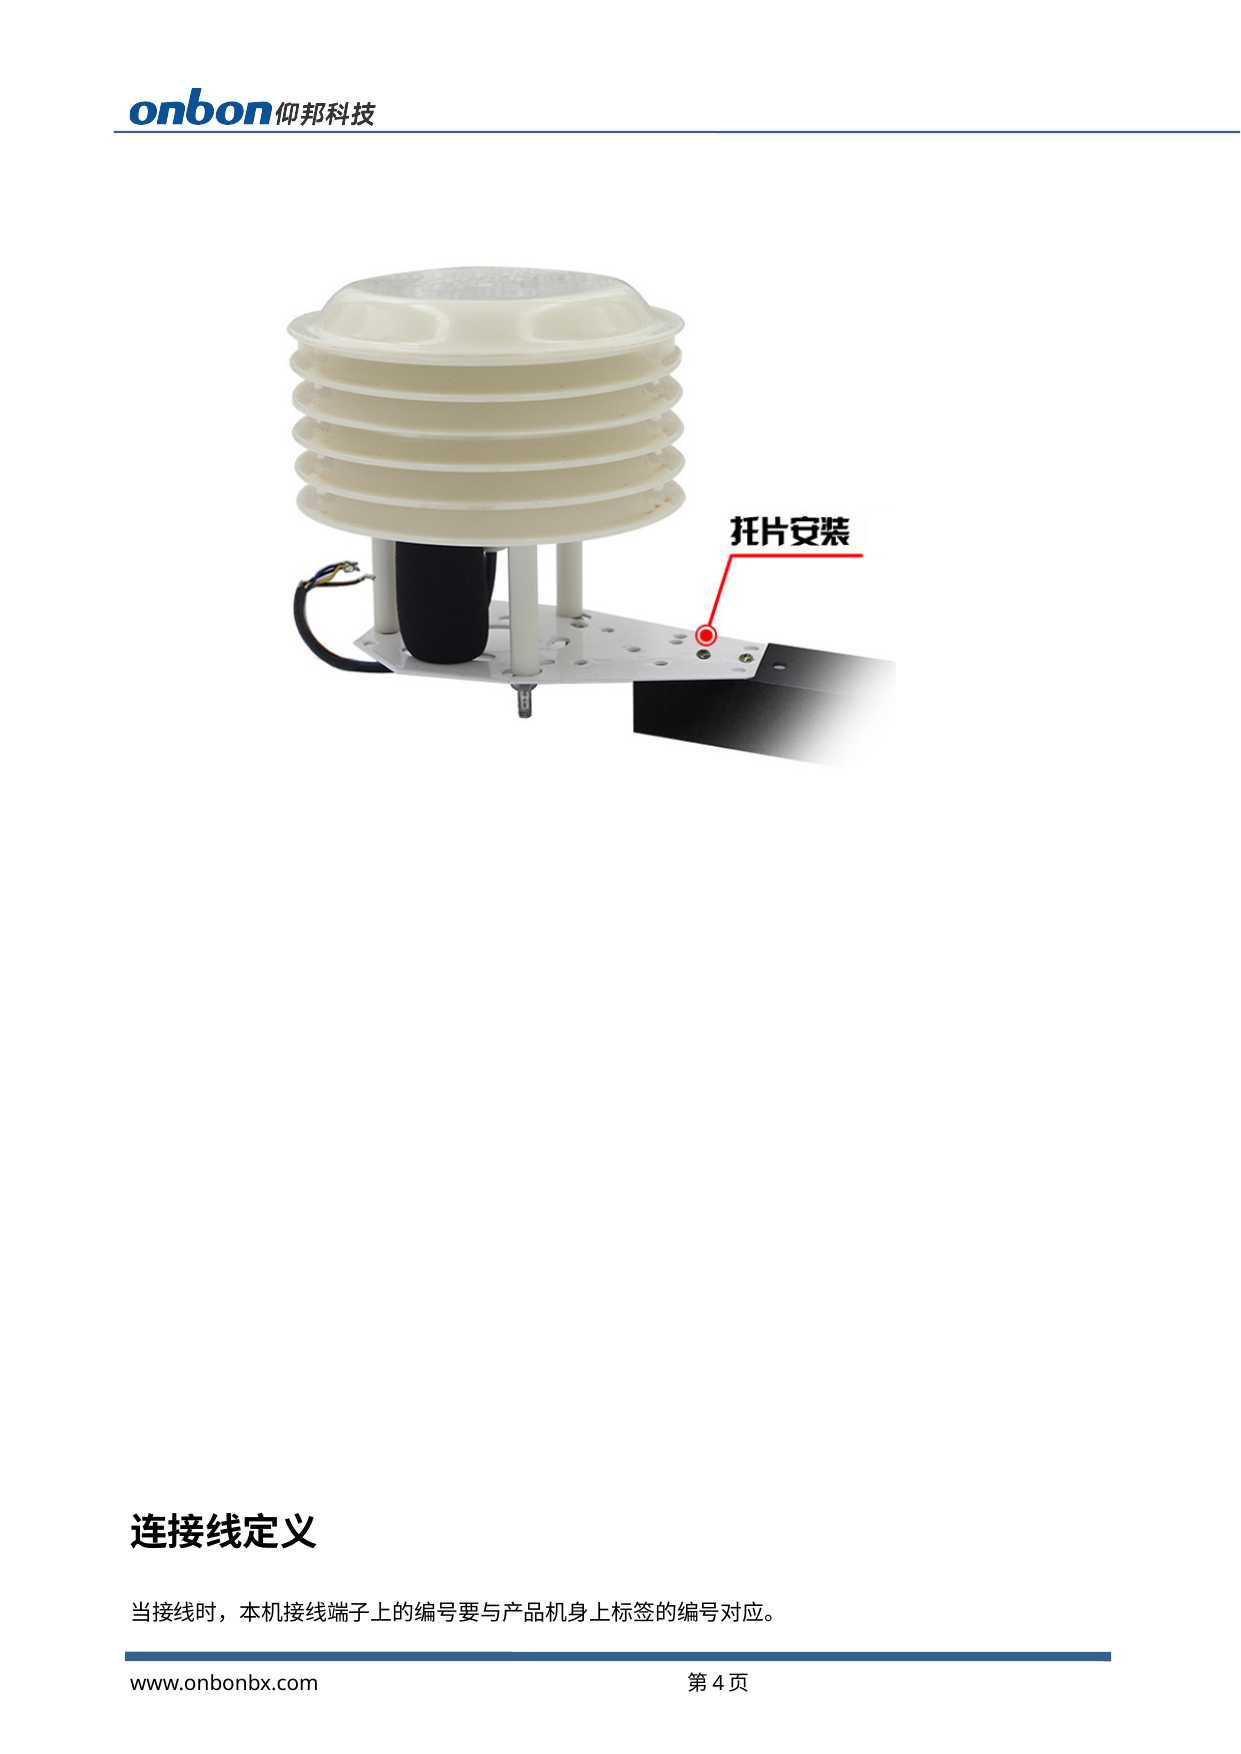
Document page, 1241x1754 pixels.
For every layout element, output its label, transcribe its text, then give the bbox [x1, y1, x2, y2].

picture [129, 88, 376, 126]
picture [265, 256, 896, 776]
text 连接线定义 [130, 1497, 1110, 1562]
text 当接线时，本机接线端子上的编号要与产品机身上标签的编号对应。 [130, 1594, 1110, 1627]
